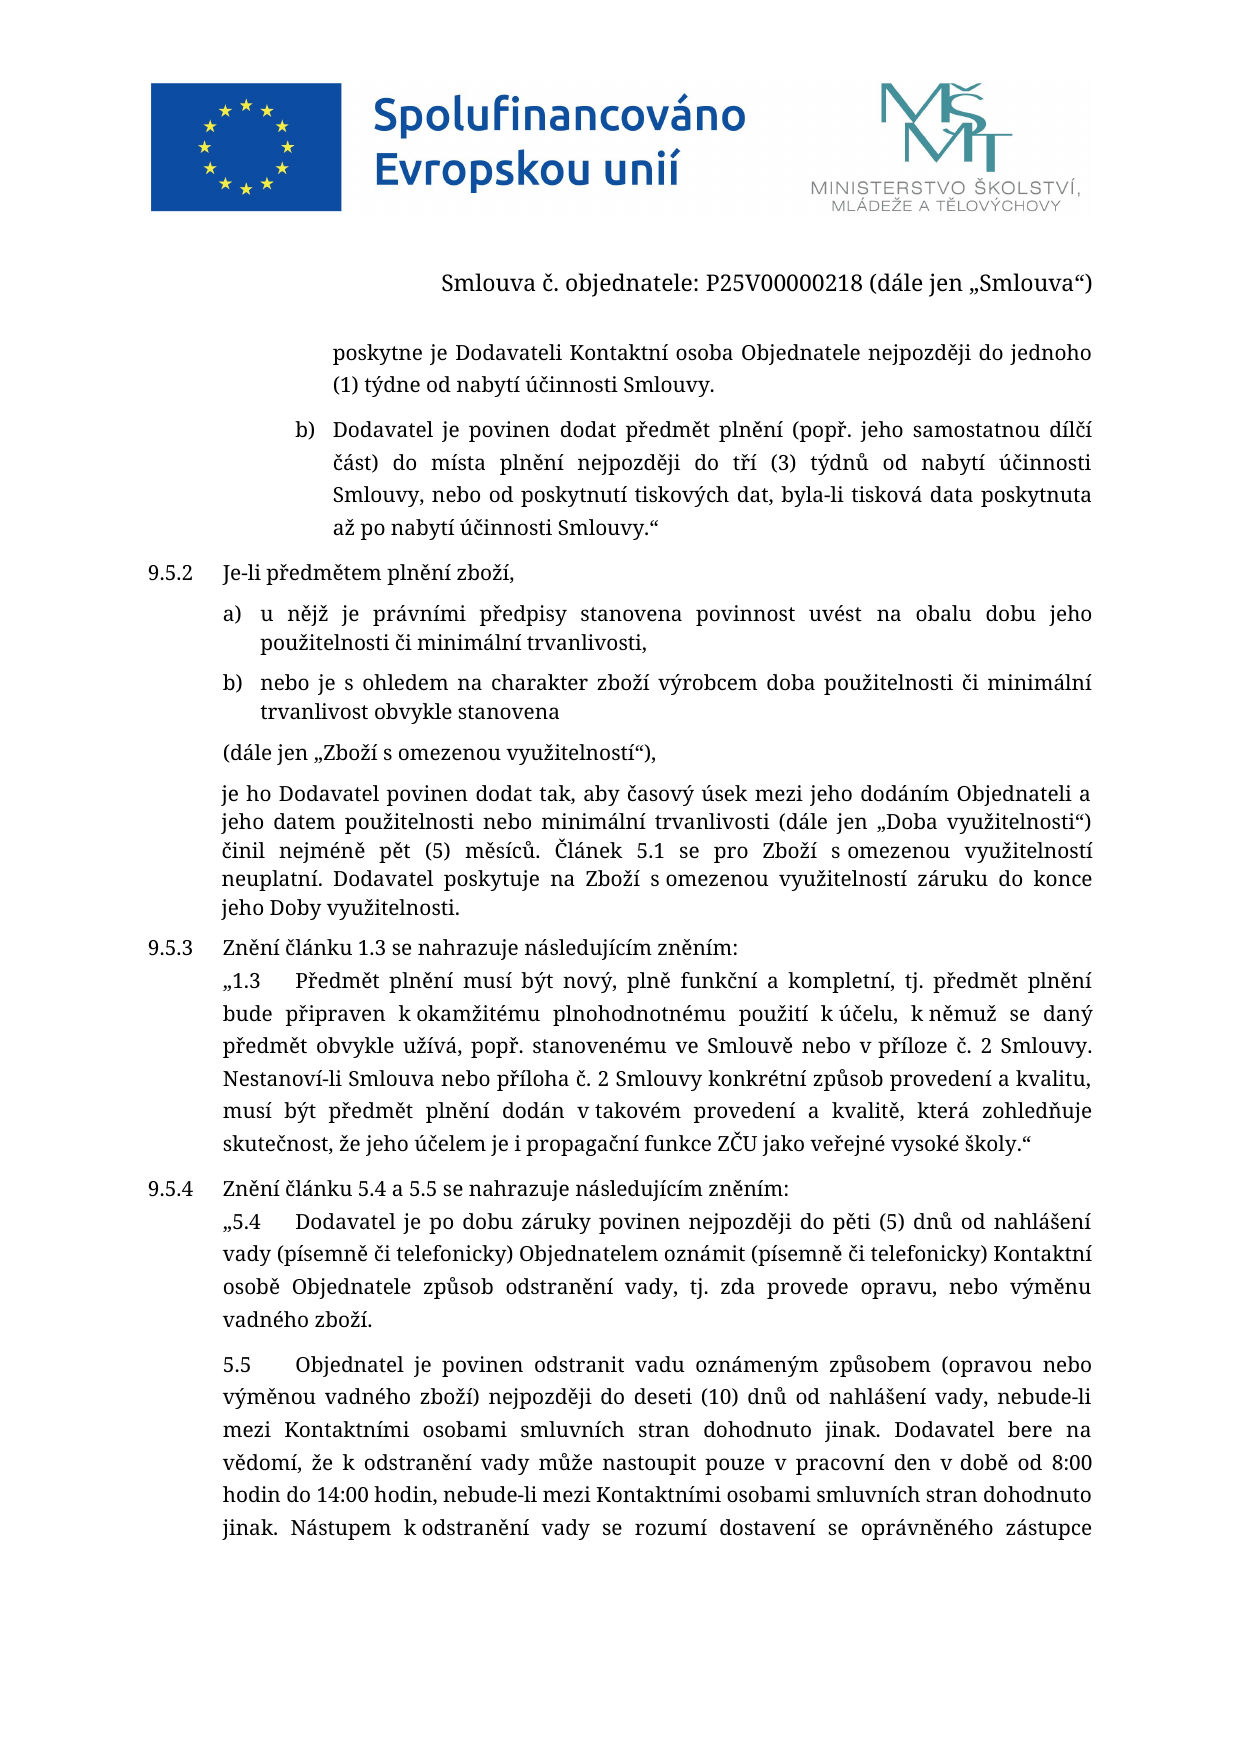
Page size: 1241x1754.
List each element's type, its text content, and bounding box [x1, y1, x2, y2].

list nebo je s ohledem na charakter zboží výrobcem doba použitelnosti či minimální trvanlivost obvykle stanovena [223, 668, 1093, 725]
list u nějž je právními předpisy stanovena povinnost uvést na obalu dobu jeho použitelnosti či minimální trvanlivosti, [223, 599, 1093, 656]
picture [147, 80, 1093, 215]
list Znění článku 1.3 se nahrazuje následujícím zněním: [148, 933, 1093, 962]
list Znění článku 5.4 a 5.5 se nahrazuje následujícím zněním: [148, 1174, 1093, 1203]
text (dále jen „Zboží s omezenou využitelností“), [223, 738, 1093, 766]
list Dodavatel je povinen dodat předmět plnění (popř. jeho samostatnou dílčí část) do místa plnění nejpozději do tří (3) týdnů od nabytí účinnosti Smlouvy, nebo od poskytnutí tiskových dat, byla-li tisková data poskytnuta až po nabytí účinnosti Smlouvy.“ [295, 415, 1093, 542]
list „1.3 Předmět plnění musí být nový, plně funkční a kompletní, tj. předmět plnění bude připraven k okamžitému plnohodnotnému použití k účelu, k němuž se daný předmět obvykle užívá, popř. stanovenému ve Smlouvě nebo v příloze č. 2 Smlouvy. Nestanoví-li Smlouva nebo příloha č. 2 Smlouvy konkrétní způsob provedení a kvalitu, musí být předmět plnění dodán v takovém provedení a kvalitě, která zohledňuje skutečnost, že jeho účelem je i propagační funkce ZČU jako veřejné vysoké školy.“ [223, 966, 1093, 1158]
list Je-li předmětem plnění zboží, [148, 558, 1093, 587]
text je ho Dodavatel povinen dodat tak, aby časový úsek mezi jeho dodáním Objednateli a jeho datem použitelnosti nebo minimální trvanlivosti (dále jen „Doba využitelnosti“) činil nejméně pět (5) měsíců. Článek 5.1 se pro Zboží s omezenou využitelností neuplatní. Dodavatel poskytuje na Zboží s omezenou využitelností záruku do konce jeho Doby využitelnosti. [221, 779, 1093, 921]
list „5.4 Dodavatel je po dobu záruky povinen nejpozději do pěti (5) dnů od nahlášení vady (písemně či telefonicky) Objednatelem oznámit (písemně či telefonicky) Kontaktní osobě Objednatele způsob odstranění vady, tj. zda provede opravu, nebo výměnu vadného zboží. [223, 1207, 1093, 1333]
